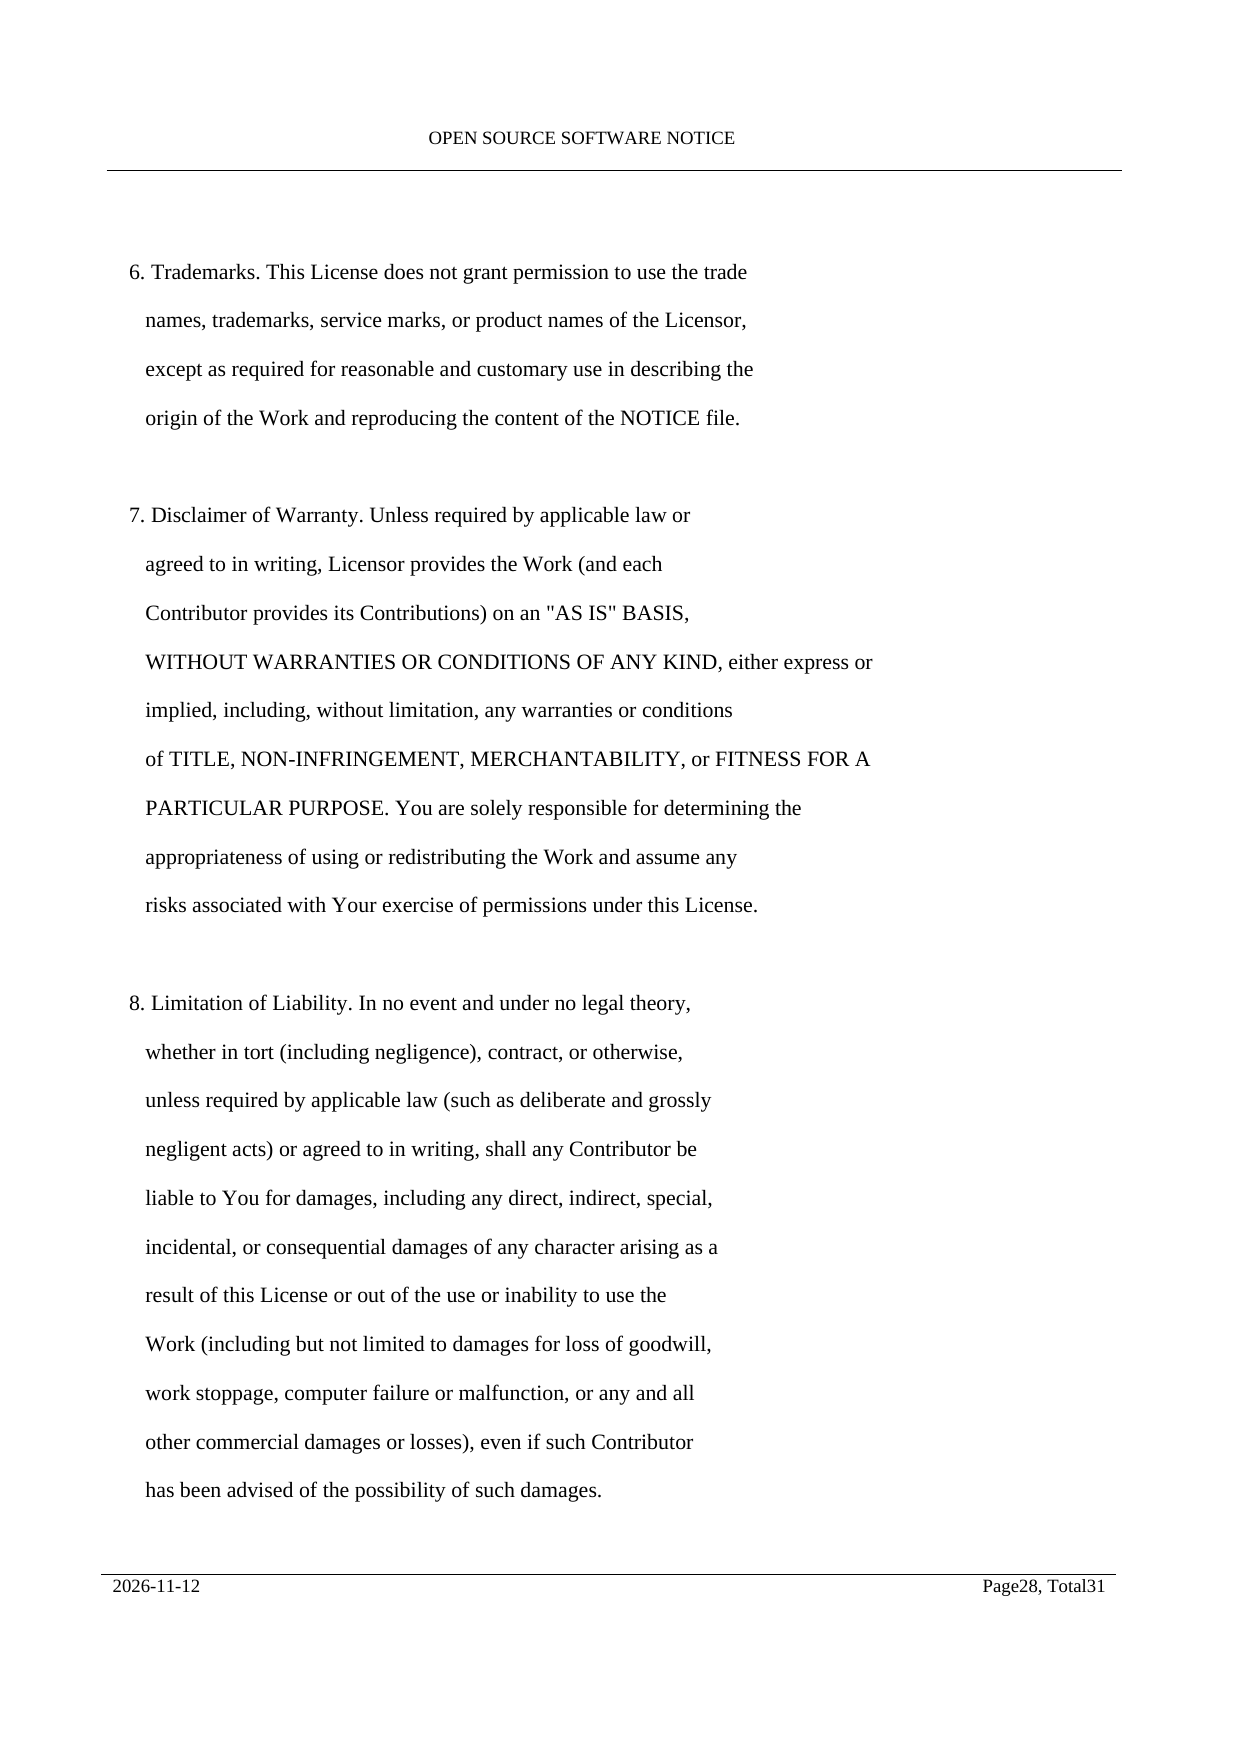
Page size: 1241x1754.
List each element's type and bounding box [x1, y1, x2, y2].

text [112, 206, 1128, 1506]
